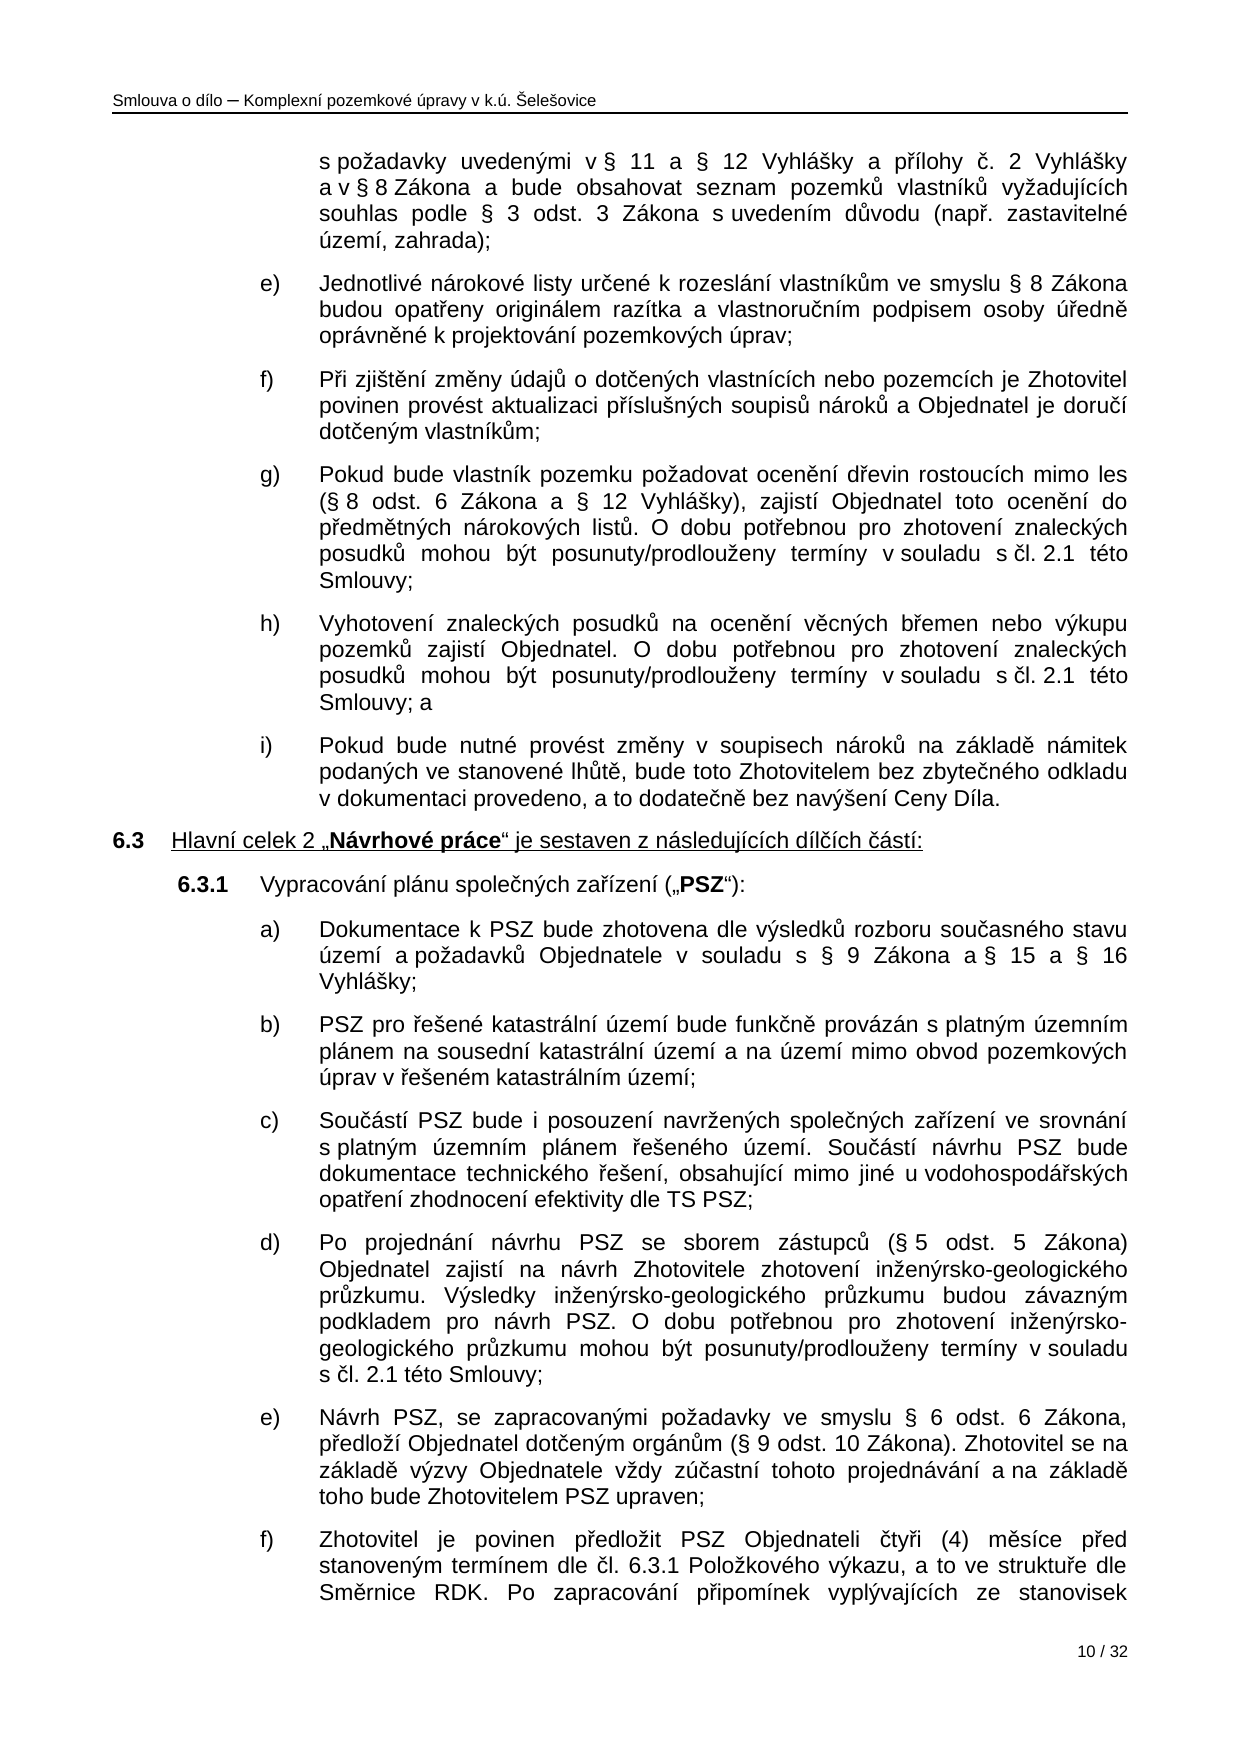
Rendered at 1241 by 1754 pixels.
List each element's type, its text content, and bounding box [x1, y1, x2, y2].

list Součástí PSZ bude i posouzení navržených společných zařízení ve srovnání s platným územním plánem řešeného území. Součástí návrhu PSZ bude dokumentace technického řešení, obsahující mimo jiné u vodohospodářských opatření zhodnocení efektivity dle TS PSZ; [260, 1107, 1128, 1212]
list Pokud bude nutné provést změny v soupisech nároků na základě námitek podaných ve stanovené lhůtě, bude toto Zhotovitelem bez zbytečného odkladu v dokumentaci provedeno, a to dodatečně bez navýšení Ceny Díla. [260, 732, 1128, 811]
list Jednotlivé nárokové listy určené k rozeslání vlastníkům ve smyslu § 8 Zákona budou opatřeny originálem razítka a vlastnoručním podpisem osoby úředně oprávněné k projektování pozemkových úprav; [260, 270, 1128, 349]
list PSZ pro řešené katastrální území bude funkčně provázán s platným územním plánem na sousední katastrální území a na území mimo obvod pozemkových úprav v řešeném katastrálním území; [260, 1011, 1128, 1090]
list Pokud bude vlastník pozemku požadovat ocenění dřevin rostoucích mimo les (§ 8 odst. 6 Zákona a § 12 Vyhlášky), zajistí Objednatel toto ocenění do předmětných nárokových listů. O dobu potřebnou pro zhotovení znaleckých posudků mohou být posunuty/prodlouženy termíny v souladu s čl. 2.1 této Smlouvy; [260, 461, 1128, 593]
list Návrh PSZ, se zapracovanými požadavky ve smyslu § 6 odst. 6 Zákona, předloží Objednatel dotčeným orgánům (§ 9 odst. 10 Zákona). Zhotovitel se na základě výzvy Objednatele vždy zúčastní tohoto projednávání a na základě toho bude Zhotovitelem PSZ upraven; [260, 1404, 1128, 1509]
text Hlavní celek 2 „Návrhové práce“ je sestaven z následujících dílčích částí: [112, 827, 1128, 854]
list Po projednání návrhu PSZ se sborem zástupců (§ 5 odst. 5 Zákona) Objednatel zajistí na návrh Zhotovitele zhotovení inženýrsko-geologického průzkumu. Výsledky inženýrsko-geologického průzkumu budou závazným podkladem pro návrh PSZ. O dobu potřebnou pro zhotovení inženýrsko-geologického průzkumu mohou být posunuty/prodlouženy termíny v souladu s čl. 2.1 této Smlouvy; [260, 1229, 1128, 1387]
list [260, 148, 1128, 253]
list Vyhotovení znaleckých posudků na ocenění věcných břemen nebo výkupu pozemků zajistí Objednatel. O dobu potřebnou pro zhotovení znaleckých posudků mohou být posunuty/prodlouženy termíny v souladu s čl. 2.1 této Smlouvy; a [260, 610, 1128, 715]
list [260, 1526, 1128, 1605]
list Dokumentace k PSZ bude zhotovena dle výsledků rozboru současného stavu území a požadavků Objednatele v souladu s § 9 Zákona a § 15 a § 16 Vyhlášky; [260, 916, 1128, 995]
text Vypracování plánu společných zařízení („PSZ“): [177, 871, 1128, 897]
list Při zjištění změny údajů o dotčených vlastnících nebo pozemcích je Zhotovitel povinen provést aktualizaci příslušných soupisů nároků a Objednatel je doručí dotčeným vlastníkům; [260, 366, 1128, 444]
